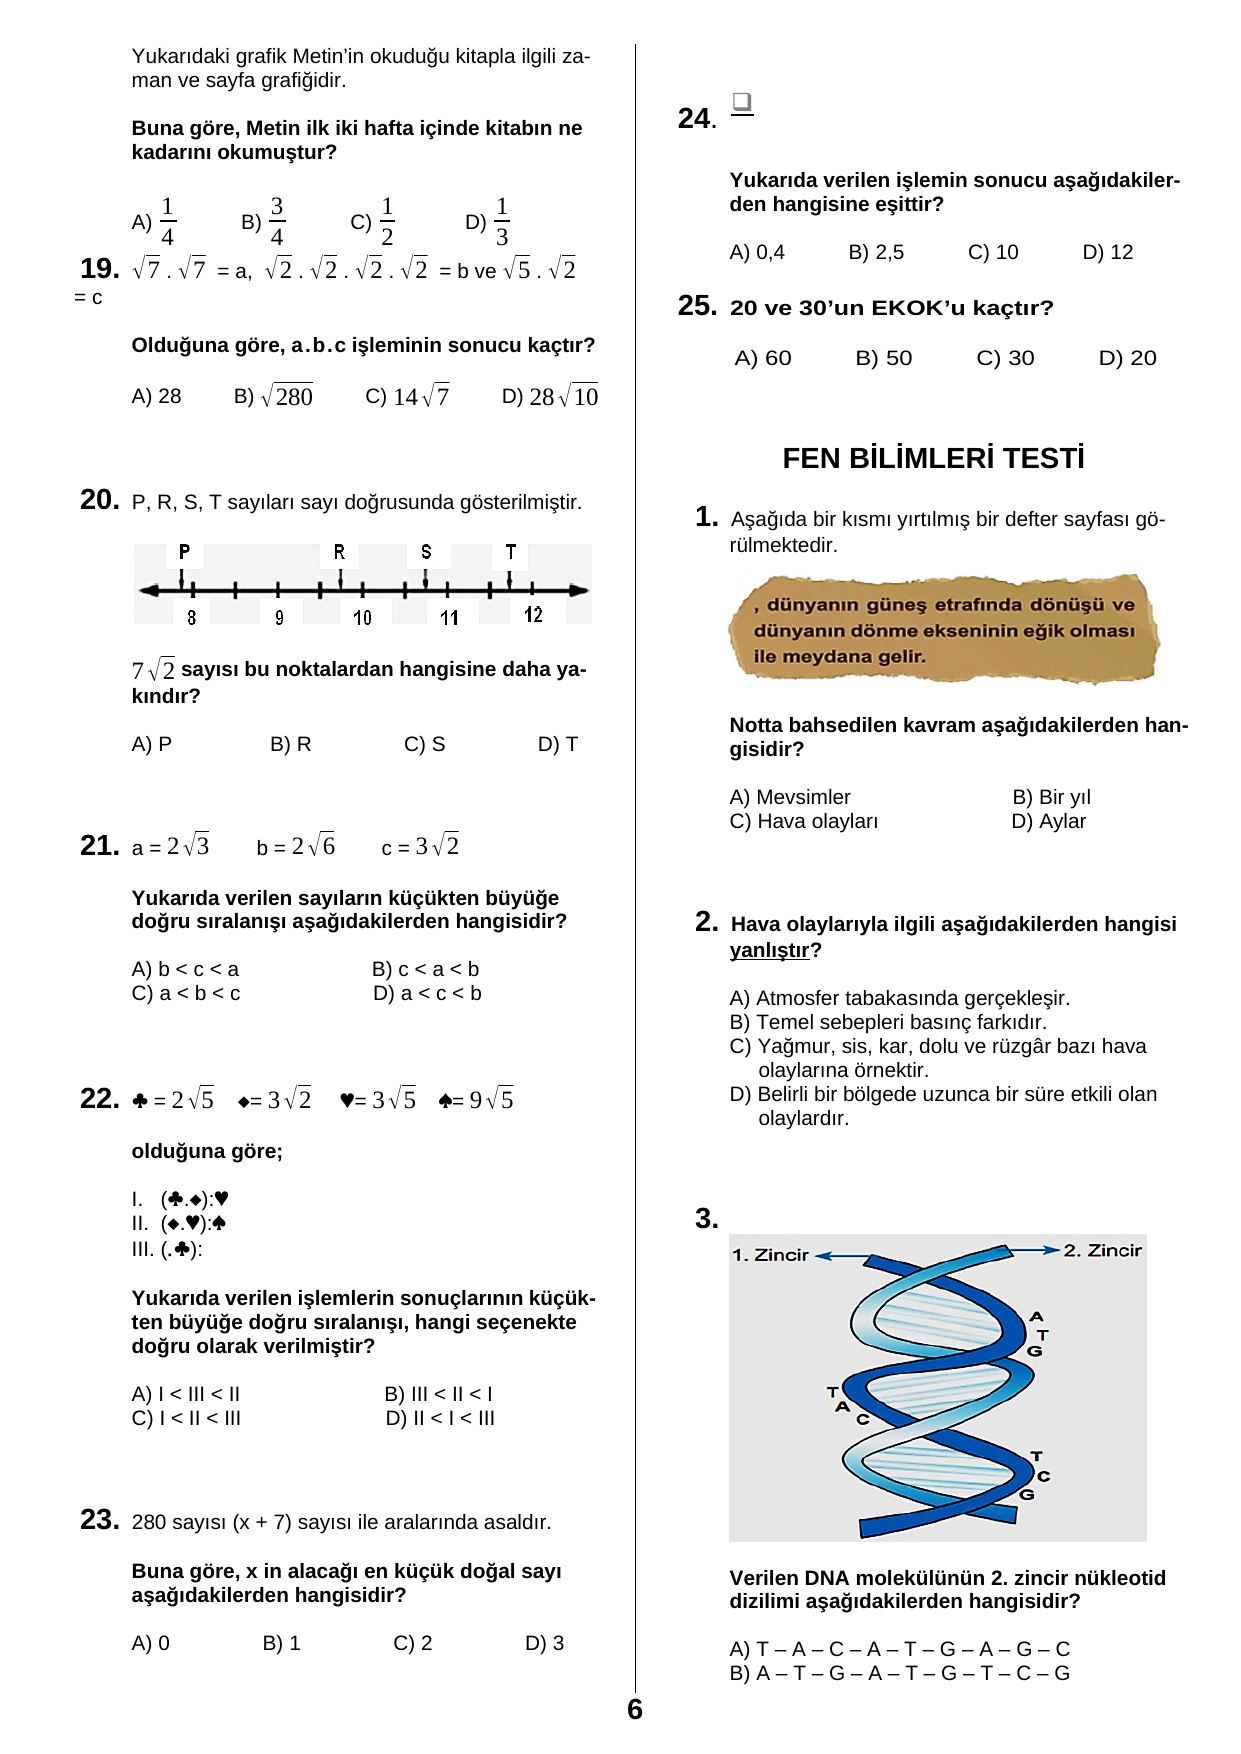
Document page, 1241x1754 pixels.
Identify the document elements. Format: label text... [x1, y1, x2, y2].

text 20. P, R, S, T sayıları sayı doğrusunda gösterilmiştir. [74, 482, 598, 516]
text Buna göre, Metin ilk iki hafta içinde kitabın ne [74, 116, 598, 140]
text C) a < b < c D) a < c < b [74, 981, 598, 1005]
text 22. = = = = [74, 1081, 598, 1115]
text dizilimi aşağıdakilerden hangisidir? [672, 1589, 1196, 1613]
text C) Yağmur, sis, kar, dolu ve rüzgâr bazı hava [672, 1034, 1196, 1058]
picture [729, 1234, 1147, 1542]
text Yukarıda verilen sayıların küçükten büyüğe [74, 885, 598, 909]
text olduğuna göre; [74, 1139, 598, 1163]
text 25. 20 ve 30’un EKOK’u kaçtır? [672, 288, 1196, 322]
text II. (.): [74, 1211, 598, 1235]
text Yukarıda verilen işlemin sonucu aşağıdakiler- [672, 168, 1196, 192]
text 23. 280 sayısı (x + 7) sayısı ile aralarında asaldır. [74, 1502, 598, 1535]
text gisidir? [672, 737, 1196, 761]
text C) I < II < III D) II < I < III [74, 1406, 598, 1430]
text Notta bahsedilen kavram aşağıdakilerden han- [672, 713, 1196, 737]
text Olduğuna göre, a . b . c işleminin sonucu kaçtır? [74, 333, 598, 357]
text B) Temel sebepleri basınç farkıdır. [672, 1010, 1196, 1034]
text ten büyüğe doğru sıralanışı, hangi seçenekte [74, 1310, 598, 1334]
text B) A – T – G – A – T – G – T – C – G [672, 1661, 1196, 1685]
text A) 0 B) 1 C) 2 D) 3 [74, 1631, 598, 1655]
text aşağıdakilerden hangisidir? [74, 1583, 598, 1607]
text man ve sayfa grafiğidir. [74, 68, 598, 92]
text FEN BİLİMLERİ TESTİ [672, 441, 1196, 475]
text doğru sıralanışı aşağıdakilerden hangisidir? [74, 909, 598, 933]
text A) b < c < a B) c < a < b [74, 957, 598, 981]
text 1. Aşağıda bir kısmı yırtılmış bir defter sayfası gö- [672, 499, 1196, 532]
text kındır? [74, 684, 598, 708]
text A) Atmosfer tabakasında gerçekleşir. [672, 986, 1196, 1010]
text olaylardır. [672, 1106, 1196, 1129]
text sayısı bu noktalardan hangisine daha ya- [74, 654, 598, 684]
text Buna göre, x in alacağı en küçük doğal sayı [74, 1559, 598, 1583]
text I. (.): [74, 1187, 598, 1211]
text olaylarına örnektir. [672, 1058, 1196, 1082]
text Verilen DNA molekülünün 2. zincir nükleotid [672, 1565, 1196, 1589]
text D) Belirli bir bölgede uzunca bir süre etkili olan [672, 1082, 1196, 1106]
text A) 60 B) 50 C) 30 D) 20 [672, 346, 1196, 369]
text den hangisine eşittir? [672, 192, 1196, 216]
picture [131, 539, 592, 631]
text 19. . = a, . . . = b ve . = c [74, 251, 598, 309]
text 21. a = b = c = [74, 828, 598, 861]
text A) I < III < II B) III < II < I [74, 1382, 598, 1406]
text III. (): [74, 1235, 598, 1262]
text A) B) C) D) [74, 192, 598, 251]
text 24. [672, 92, 1196, 144]
text 2. Hava olaylarıyla ilgili aşağıdakilerden hangisi [672, 904, 1196, 938]
text Yukarıda verilen işlemlerin sonuçlarının küçük- [74, 1286, 598, 1310]
text yanlıştır? [672, 938, 1196, 962]
text A) 0,4 B) 2,5 C) 10 D) 12 [672, 240, 1196, 264]
text A) Mevsimler B) Bir yıl [672, 784, 1196, 808]
text A) 28 B) C) D) [74, 381, 598, 410]
picture [723, 573, 1163, 689]
text 3. [672, 1201, 1196, 1235]
text kadarını okumuştur? [74, 140, 598, 164]
text rülmektedir. [672, 532, 1196, 556]
text C) Hava olayları D) Aylar [672, 808, 1196, 832]
text doğru olarak verilmiştir? [74, 1334, 598, 1358]
text A) P B) R C) S D) T [74, 732, 598, 756]
text A) T – A – C – A – T – G – A – G – C [672, 1637, 1196, 1661]
text Yukarıdaki grafik Metin’in okuduğu kitapla ilgili za- [74, 44, 598, 68]
